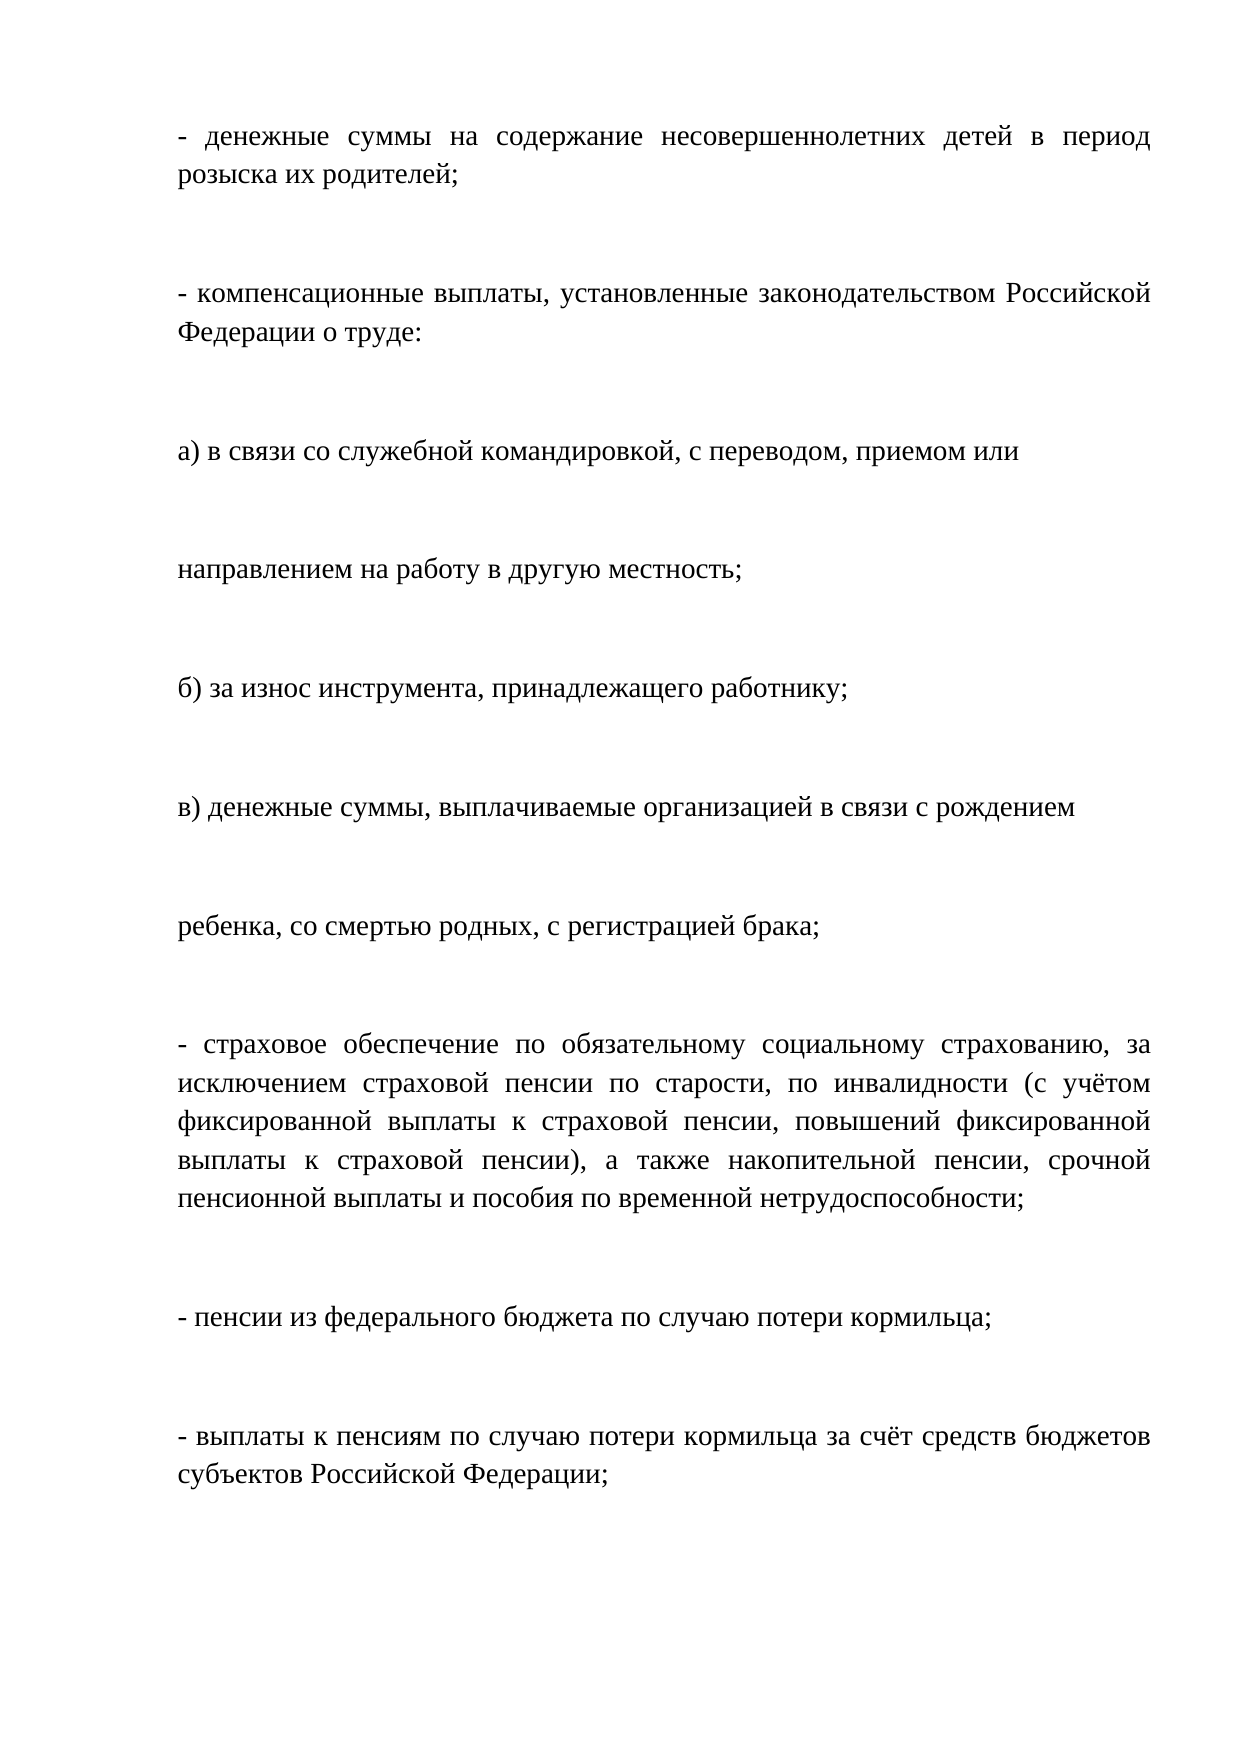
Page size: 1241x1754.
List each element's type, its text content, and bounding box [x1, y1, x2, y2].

text направлением на работу в другую местность; [177, 551, 1152, 585]
text - пенсии из федерального бюджета по случаю потери кормильца; [177, 1299, 1152, 1333]
text б) за износ инструмента, принадлежащего работнику; [177, 670, 1152, 704]
text - компенсационные выплаты, установленные законодательством Российской Федерации о труде: [177, 275, 1152, 347]
text - выплаты к пенсиям по случаю потери кормильца за счёт средств бюджетов субъектов Российской Федерации; [177, 1418, 1152, 1490]
text а) в связи со служебной командировкой, с переводом, приемом или [177, 433, 1152, 466]
text в) денежные суммы, выплачиваемые организацией в связи с рождением [177, 789, 1152, 822]
text - денежные суммы на содержание несовершеннолетних детей в период розыска их родителей; [177, 118, 1152, 190]
text ребенка, со смертью родных, с регистрацией брака; [177, 908, 1152, 941]
text - страховое обеспечение по обязательному социальному страхованию, за исключением страховой пенсии по старости, по инвалидности (с учётом фиксированной выплаты к страховой пенсии, повышений фиксированной выплаты к страховой пенсии), а также накопительной пенсии, срочной пенсионной выплаты и пособия по временной нетрудоспособности; [177, 1026, 1152, 1214]
